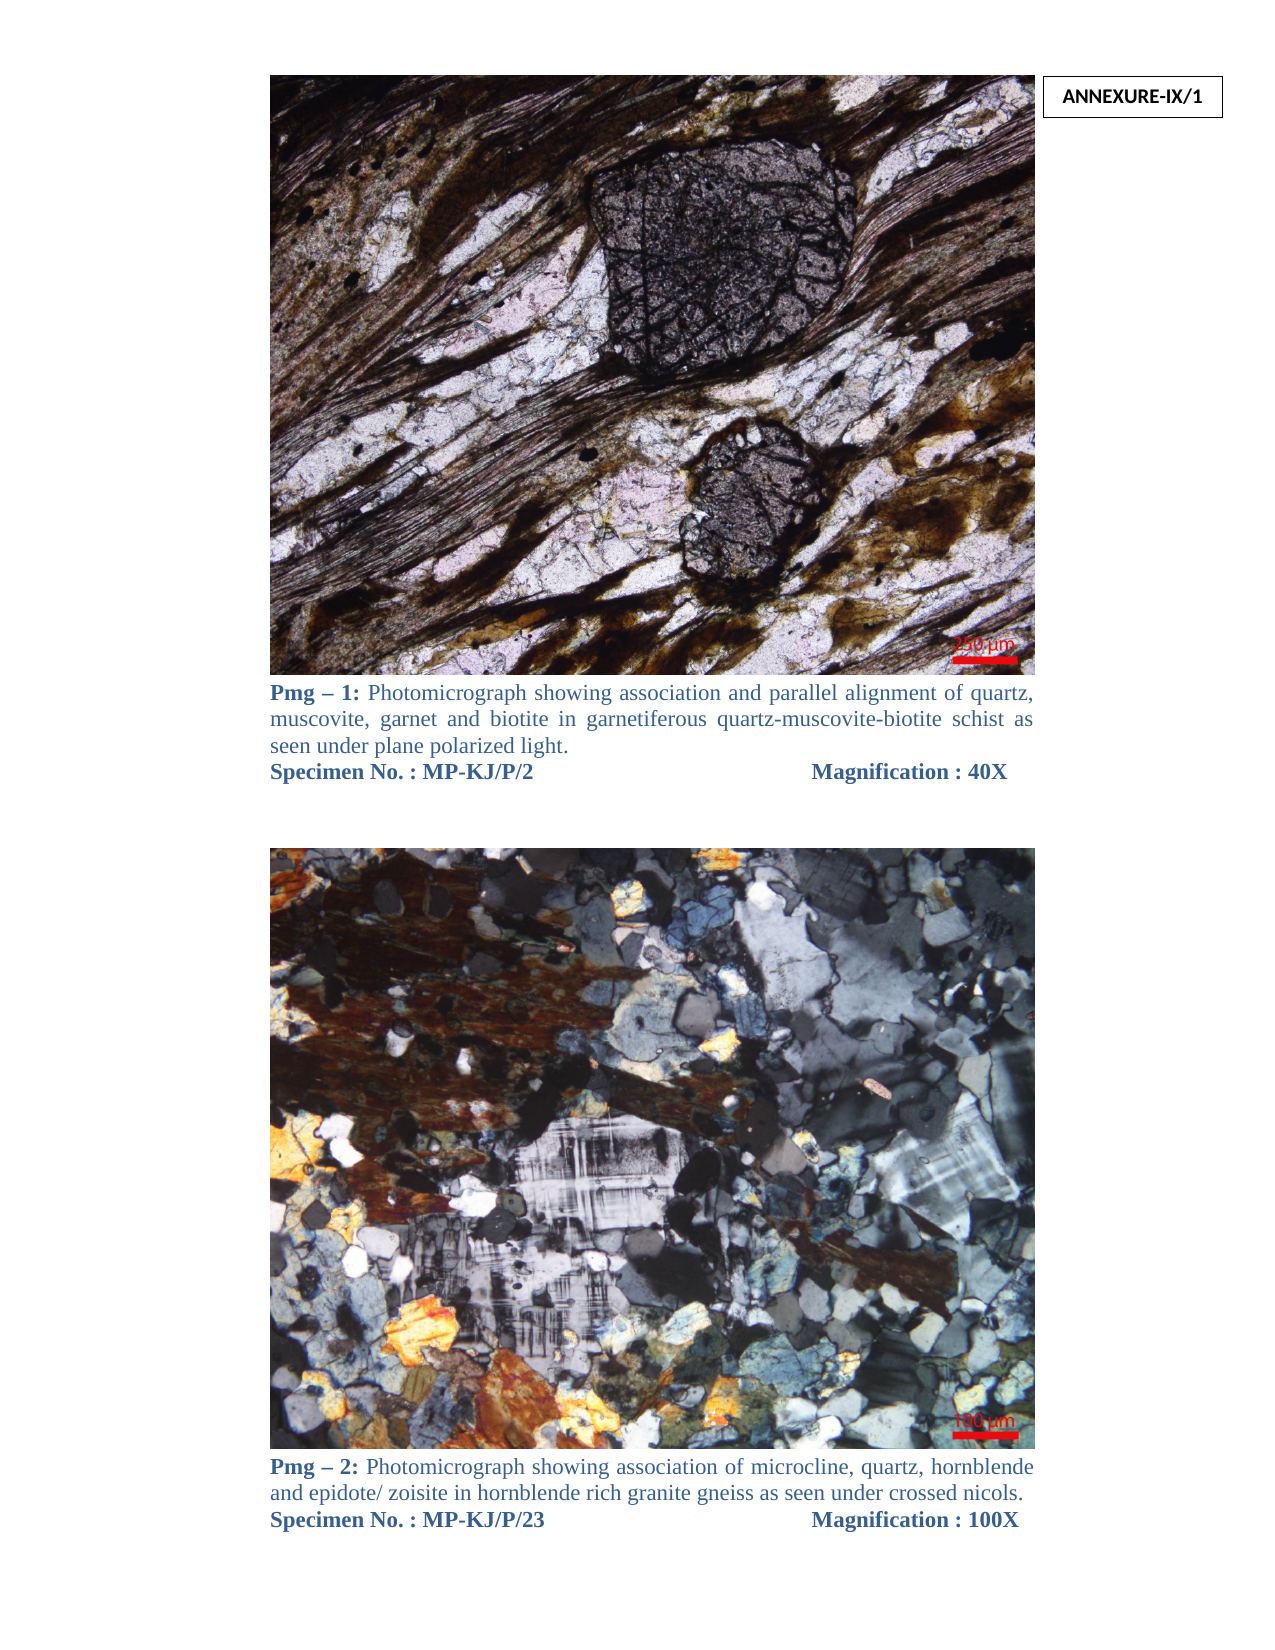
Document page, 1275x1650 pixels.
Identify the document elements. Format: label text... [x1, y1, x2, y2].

text Pmg – 1: Photomicrograph showing association and parallel alignment of quartz, muscovite, garnet and biotite in garnetiferous quartz-muscovite-biotite schist as seen under plane polarized light. [270, 679, 1035, 758]
picture [270, 848, 1035, 1449]
text Pmg – 2: Photomicrograph showing association of microcline, quartz, hornblende and epidote/ zoisite in hornblende rich granite gneiss as seen under crossed nicols. [270, 1453, 1035, 1506]
text Specimen No. : MP-KJ/P/23 Magnification : 100X [270, 1506, 1035, 1532]
picture [270, 75, 1035, 675]
text Specimen No. : MP-KJ/P/2 Magnification : 40X [270, 758, 1035, 784]
